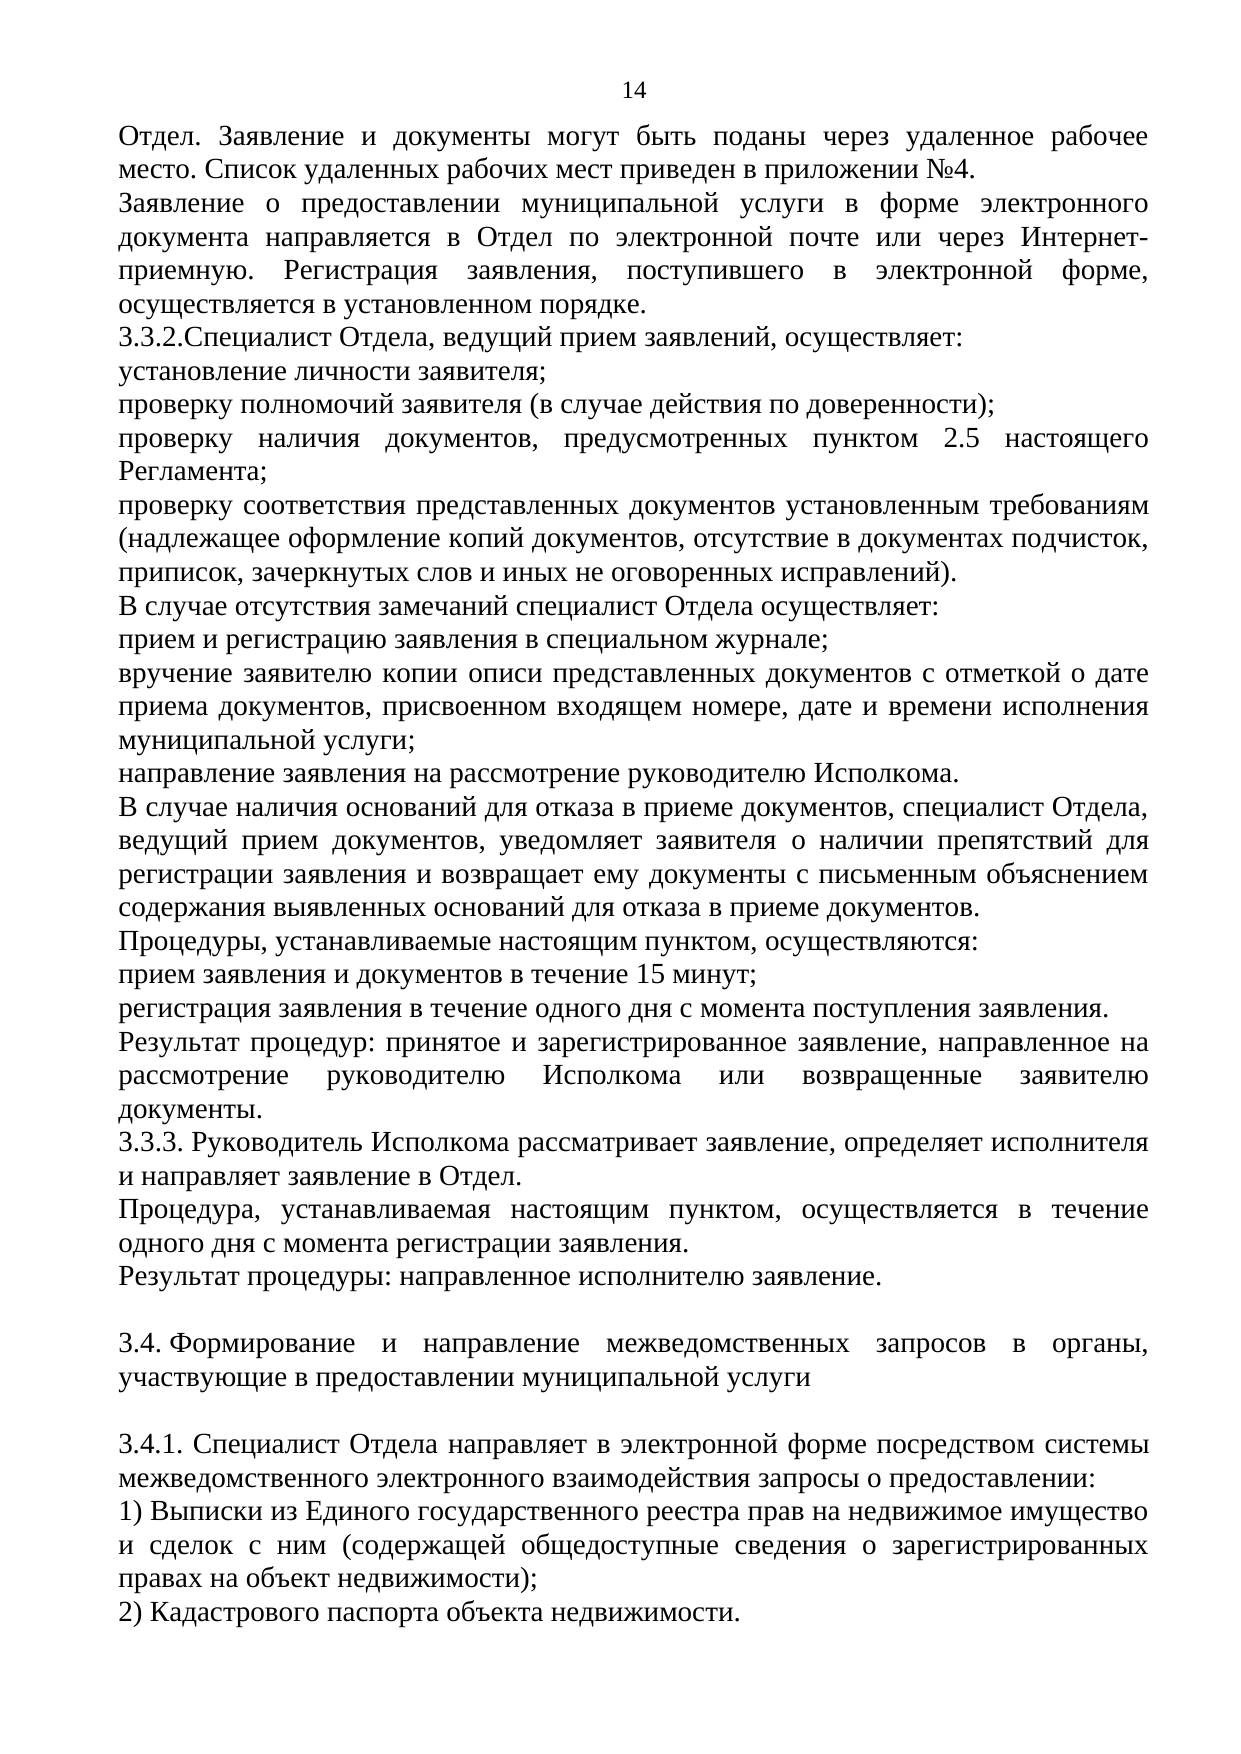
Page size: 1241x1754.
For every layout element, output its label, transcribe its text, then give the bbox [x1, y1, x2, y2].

text проверку полномочий заявителя (в случае действия по доверенности); [118, 386, 1150, 420]
text 3.4.1. Специалист Отдела направляет в электронной форме посредством системы межведомственного электронного взаимодействия запросы о предоставлении: [118, 1426, 1150, 1493]
text вручение заявителю копии описи представленных документов с отметкой о дате приема документов, присвоенном входящем номере, дате и времени исполнения муниципальной услуги; [118, 655, 1150, 755]
text Результат процедур: принятое и зарегистрированное заявление, направленное на рассмотрение руководителю Исполкома или возвращенные заявителю документы. [118, 1024, 1150, 1124]
text установление личности заявителя; [118, 353, 1150, 386]
text 2) Кадастрового паспорта объекта недвижимости. [118, 1594, 1150, 1627]
text направление заявления на рассмотрение руководителю Исполкома. [118, 755, 1150, 789]
text регистрация заявления в течение одного дня с момента поступления заявления. [118, 990, 1150, 1024]
text 3.3.2.Специалист Отдела, ведущий прием заявлений, осуществляет: [118, 319, 1150, 353]
text проверку соответствия представленных документов установленным требованиям (надлежащее оформление копий документов, отсутствие в документах подчисток, приписок, зачеркнутых слов и иных не оговоренных исправлений). [118, 487, 1150, 588]
text В случае отсутствия замечаний специалист Отдела осуществляет: [118, 588, 1150, 621]
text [118, 118, 1150, 185]
text 3.4. Формирование и направление межведомственных запросов в органы, участвующие в предоставлении муниципальной услуги [118, 1326, 1150, 1393]
text Результат процедуры: направленное исполнителю заявление. [118, 1258, 1150, 1292]
text 3.3.3. Руководитель Исполкома рассматривает заявление, определяет исполнителя и направляет заявление в Отдел. [118, 1124, 1150, 1191]
text Заявление о предоставлении муниципальной услуги в форме электронного документа направляется в Отдел по электронной почте или через Интернет-приемную. Регистрация заявления, поступившего в электронной форме, осуществляется в установленном порядке. [118, 185, 1150, 319]
text проверку наличия документов, предусмотренных пунктом 2.5 настоящего Регламента; [118, 420, 1150, 487]
text 1) Выписки из Единого государственного реестра прав на недвижимое имущество и сделок с ним (содержащей общедоступные сведения о зарегистрированных правах на объект недвижимости); [118, 1493, 1150, 1594]
text Процедура, устанавливаемая настоящим пунктом, осуществляется в течение одного дня с момента регистрации заявления. [118, 1191, 1150, 1258]
text В случае наличия оснований для отказа в приеме документов, специалист Отдела, ведущий прием документов, уведомляет заявителя о наличии препятствий для регистрации заявления и возвращает ему документы с письменным объяснением содержания выявленных оснований для отказа в приеме документов. [118, 789, 1150, 923]
text прием заявления и документов в течение 15 минут; [118, 957, 1150, 990]
text прием и регистрацию заявления в специальном журнале; [118, 621, 1150, 655]
text Процедуры, устанавливаемые настоящим пунктом, осуществляются: [118, 923, 1150, 957]
